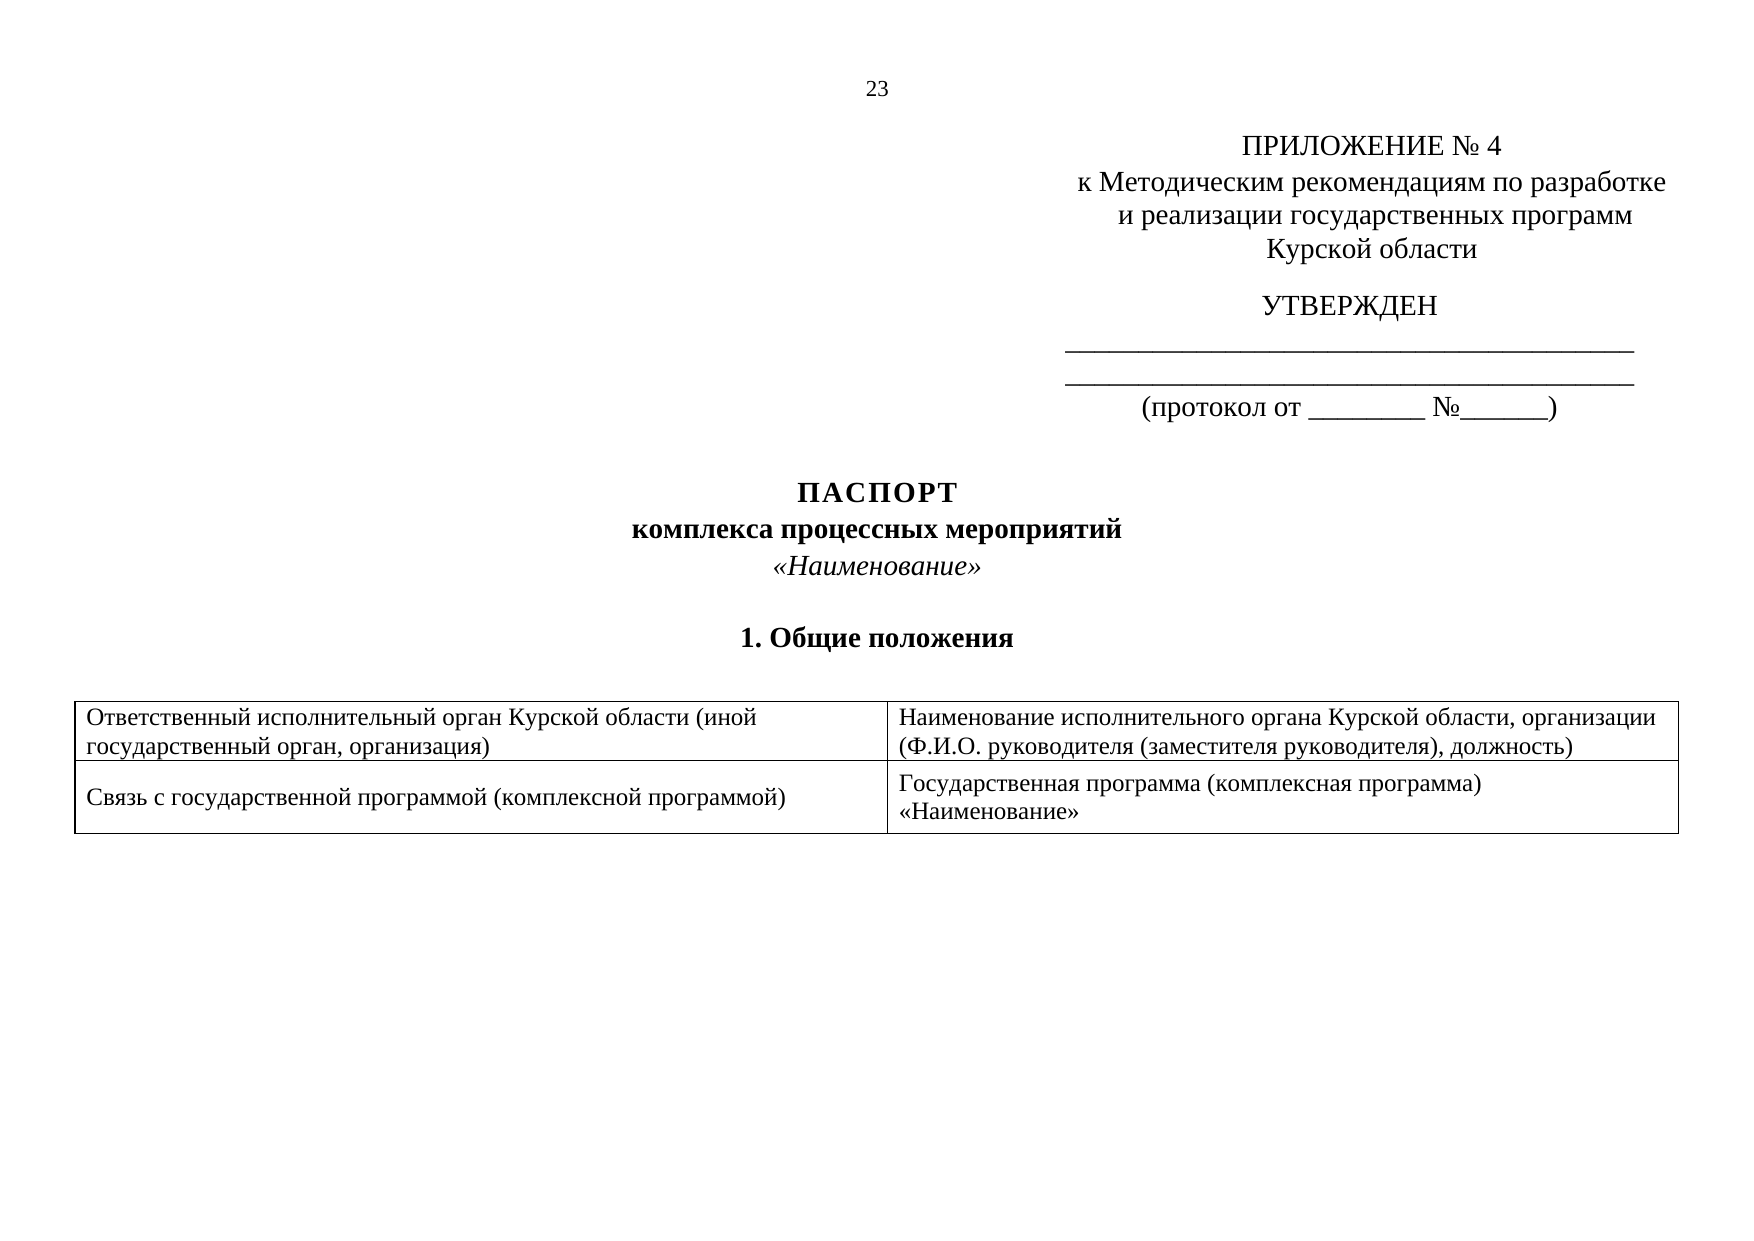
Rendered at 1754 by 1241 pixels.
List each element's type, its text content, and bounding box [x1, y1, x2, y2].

text ПРИЛОЖЕНИЕ № 4 [1064, 128, 1679, 161]
table_header Наименование исполнительного органа Курской области, организации (Ф.И.О. руководителя (заместителя руководителя), должность) [888, 702, 1678, 759]
text 1. Общие положения [75, 620, 1679, 654]
text комплекса процессных мероприятий [75, 512, 1679, 545]
table_header Ответственный исполнительный орган Курской области (иной государственный орган, организация) [76, 702, 887, 759]
table_cell Государственная программа (комплексная программа) «Наименование» [888, 761, 1678, 832]
text _______________________________________ [1020, 322, 1679, 356]
text УТВЕРЖДЕН [1020, 288, 1679, 322]
text «Наименование» [75, 548, 1679, 581]
table_cell Связь с государственной программой (комплексной программой) [76, 761, 887, 832]
text (протокол от ________ №______) [1020, 389, 1679, 423]
text ПАСПОРТ [75, 476, 1679, 509]
text _______________________________________ [1020, 356, 1679, 389]
text к Методическим рекомендациям по разработке и реализации государственных программ Курской области [1064, 164, 1679, 264]
